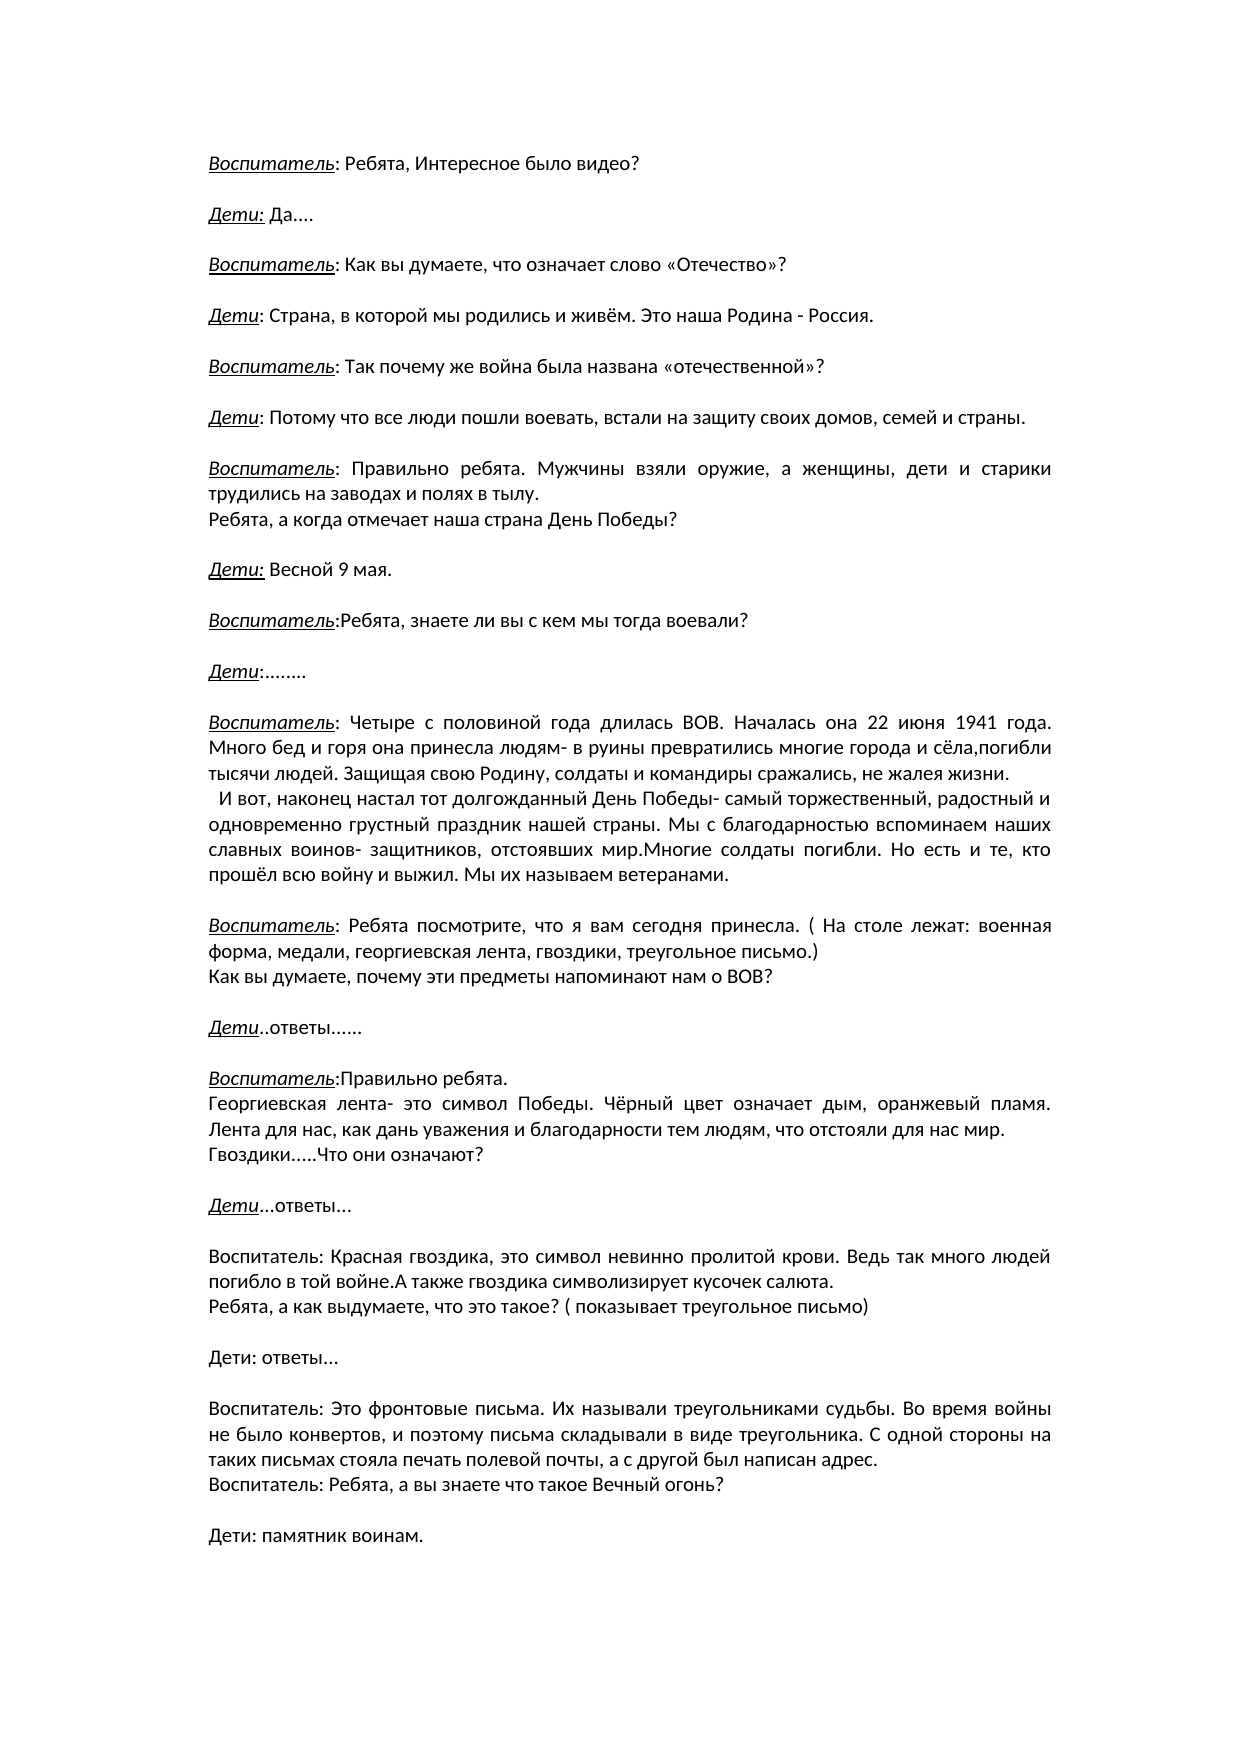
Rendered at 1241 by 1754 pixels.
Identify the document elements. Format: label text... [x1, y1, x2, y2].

list Дети..ответы...... [208, 1014, 1053, 1039]
list Воспитатель:Ребята, знаете ли вы с кем мы тогда воевали? [208, 607, 1053, 633]
list Воспитатель: Правильно ребята. Мужчины взяли оружие, а женщины, дети и старики трудились на заводах и полях в тылу. [208, 455, 1053, 506]
list Воспитатель: Ребята, Интересное было видео? [208, 150, 1053, 175]
list И вот, наконец настал тот долгожданный День Победы- самый торжественный, радостный и одновременно грустный праздник нашей страны. Мы с благодарностью вспоминаем наших славных воинов- защитников, отстоявших мир.Многие солдаты погибли. Но есть и те, кто прошёл всю войну и выжил. Мы их называем ветеранами. [208, 785, 1053, 887]
list Ребята, а когда отмечает наша страна День Победы? [187, 506, 1053, 531]
list Воспитатель:Правильно ребята. [208, 1065, 1053, 1090]
list Гвоздики.....Что они означают? [208, 1141, 1053, 1167]
list Ребята, а как выдумаете, что это такое? ( показывает треугольное письмо) [208, 1294, 1053, 1319]
list Дети...ответы... [208, 1192, 1053, 1217]
list Дети:........ [208, 658, 1053, 684]
list Дети: ответы... [208, 1344, 1053, 1370]
list Как вы думаете, почему эти предметы напоминают нам о ВОВ? [208, 963, 1053, 989]
list Дети: Страна, в которой мы родились и живём. Это наша Родина - Россия. [208, 302, 1053, 328]
list Воспитатель: Ребята, а вы знаете что такое Вечный огонь? [208, 1472, 1053, 1497]
list Дети: Весной 9 мая. [208, 557, 1053, 582]
list Воспитатель: Так почему же война была названа «отечественной»? [208, 353, 1053, 379]
list Воспитатель: Четыре с половиной года длилась ВОВ. Началась она 22 июня 1941 года. Много бед и горя она принесла людям- в руины превратились многие города и сёла,погибли тысячи людей. Защищая свою Родину, солдаты и командиры сражались, не жалея жизни. [208, 709, 1053, 785]
list Дети: памятник воинам. [208, 1522, 1053, 1548]
list Воспитатель: Красная гвоздика, это символ невинно пролитой крови. Ведь так много людей погибло в той войне.А также гвоздика символизирует кусочек салюта. [208, 1243, 1053, 1294]
list Воспитатель: Ребята посмотрите, что я вам сегодня принесла. ( На столе лежат: военная форма, медали, георгиевская лента, гвоздики, треугольное письмо.) [208, 912, 1053, 963]
list Воспитатель: Это фронтовые письма. Их называли треугольниками судьбы. Во время войны не было конвертов, и поэтому письма складывали в виде треугольника. С одной стороны на таких письмах стояла печать полевой почты, а с другой был написан адрес. [208, 1395, 1053, 1472]
list Георгиевская лента- это символ Победы. Чёрный цвет означает дым, оранжевый пламя. Лента для нас, как дань уважения и благодарности тем людям, что отстояли для нас мир. [208, 1090, 1053, 1141]
list Дети: Потому что все люди пошли воевать, встали на защиту своих домов, семей и страны. [208, 404, 1053, 429]
list Воспитатель: Как вы думаете, что означает слово «Отечество»? [208, 252, 1053, 277]
list Дети: Да.... [208, 201, 1053, 226]
